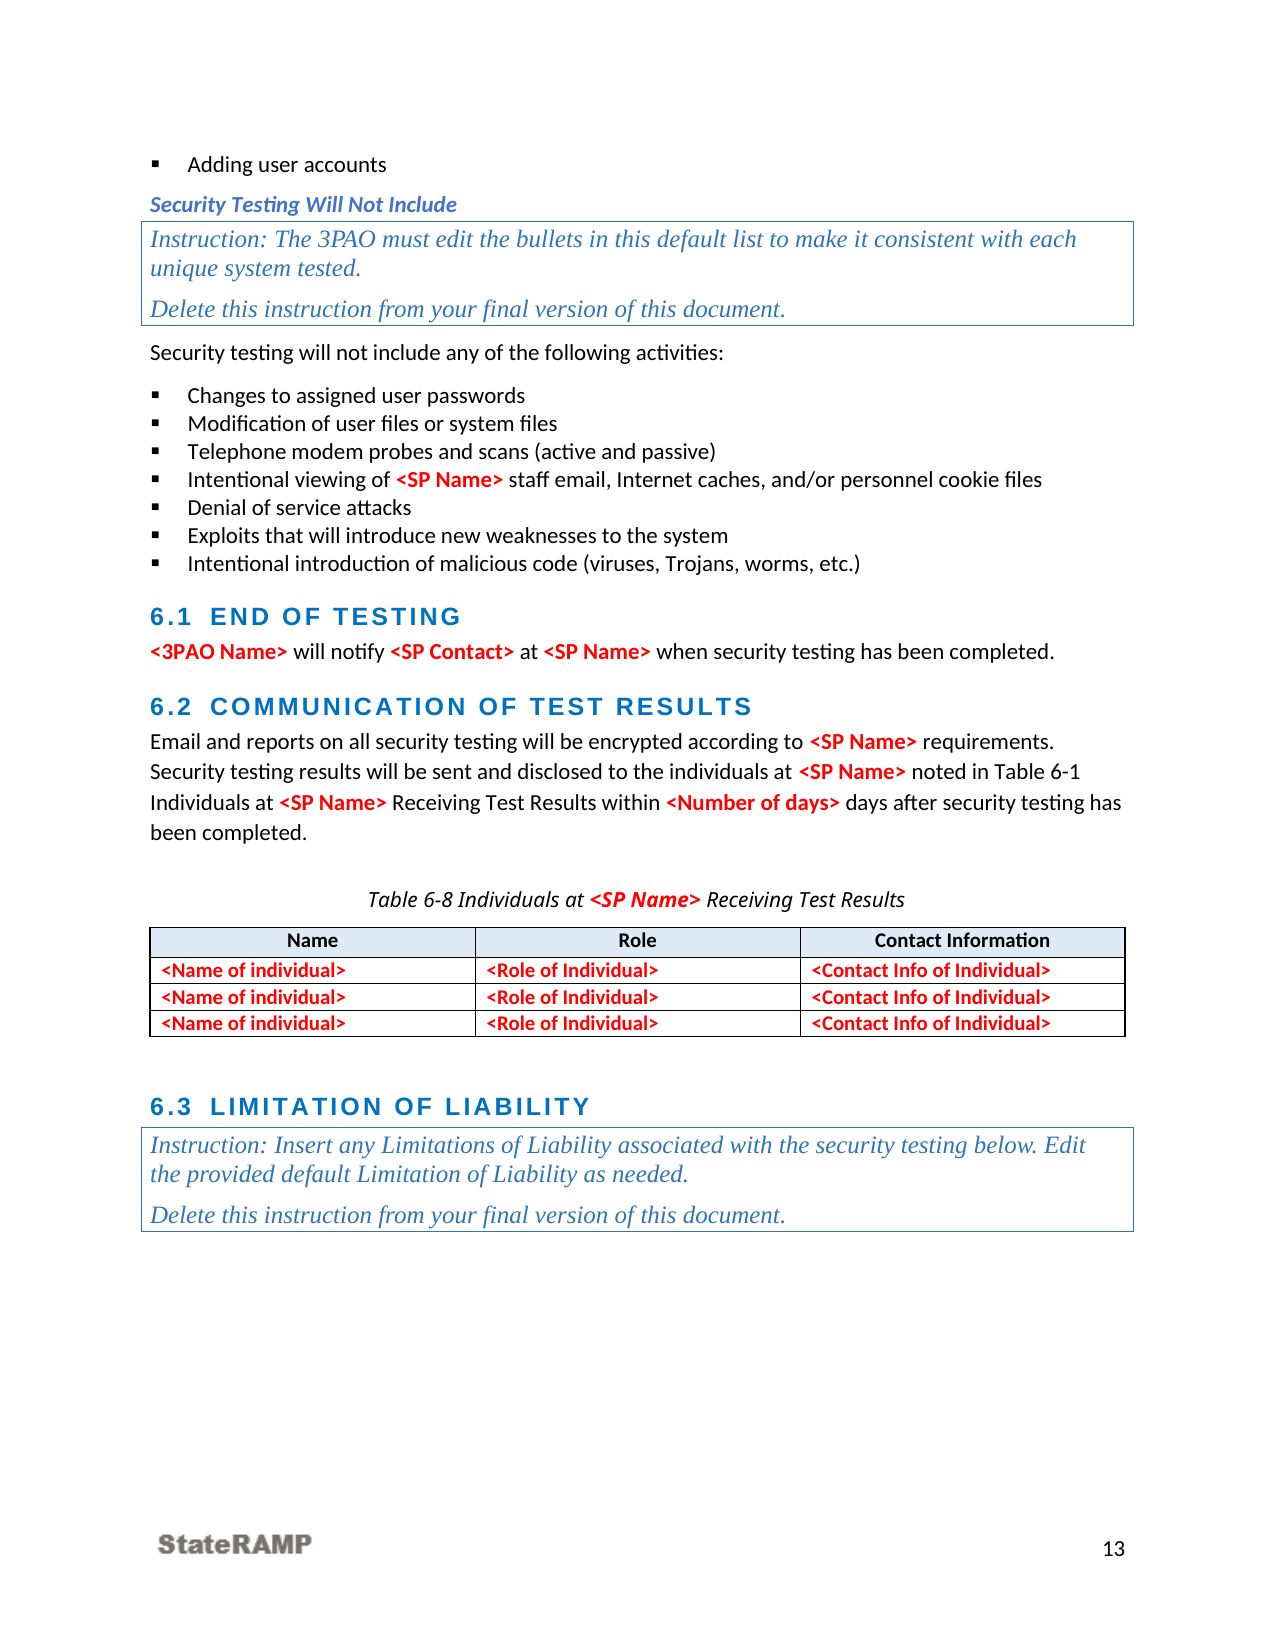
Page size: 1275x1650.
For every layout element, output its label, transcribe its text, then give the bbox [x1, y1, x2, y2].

text Email and reports on all security testing will be encrypted according to <SP Name> requirements. Security testing results will be sent and disclosed to the individuals at <SP Name> noted in Table 6-1 Individuals at <SP Name> Receiving Test Results within <Number of days> days after security testing has been completed. [150, 727, 1125, 846]
list Modification of user files or system files [150, 409, 1125, 437]
text Delete this instruction from your final version of this document. [142, 1197, 1133, 1231]
picture [150, 1527, 318, 1562]
table_cell <Role of Individual> [476, 958, 800, 983]
table_cell <Name of individual> [151, 1011, 475, 1036]
table_cell <Role of Individual> [476, 1011, 800, 1036]
text Delete this instruction from your final version of this document. [142, 291, 1133, 325]
list Intentional introduction of malicious code (viruses, Trojans, worms, etc.) [150, 549, 1125, 577]
table_header Name [151, 928, 475, 957]
table_cell <Contact Info of Individual> [801, 984, 1124, 1009]
table_header Role [476, 928, 800, 957]
text Security testing will not include any of the following activities: [150, 338, 1125, 366]
table_cell <Contact Info of Individual> [801, 958, 1124, 983]
subtitle End of Testing [150, 602, 1125, 631]
text Security Testing Will Not Include [150, 191, 1125, 218]
list Intentional viewing of <SP Name> staff email, Internet caches, and/or personnel cookie files [150, 465, 1125, 493]
text Instruction: Insert any Limitations of Liability associated with the security testing below. Edit the provided default Limitation of Liability as needed. [142, 1128, 1133, 1188]
subtitle Communication of Test Results [150, 692, 1125, 721]
list Adding user accounts [150, 150, 1125, 178]
subtitle Limitation of Liability [150, 1092, 1125, 1121]
list Telephone modem probes and scans (active and passive) [150, 437, 1125, 465]
text <3PAO Name> will notify <SP Contact> at <SP Name> when security testing has been completed. [150, 637, 1125, 665]
table_header Contact Information [801, 928, 1124, 957]
text Instruction: The 3PAO must edit the bullets in this default list to make it consistent with each unique system tested. [142, 222, 1133, 281]
list Changes to assigned user passwords [150, 381, 1125, 409]
list Exploits that will introduce new weaknesses to the system [150, 521, 1125, 549]
table_cell <Contact Info of Individual> [801, 1011, 1124, 1036]
table_cell <Name of individual> [151, 958, 475, 983]
list Denial of service attacks [150, 493, 1125, 521]
table_cell <Role of Individual> [476, 984, 800, 1009]
table_cell <Name of individual> [151, 984, 475, 1009]
